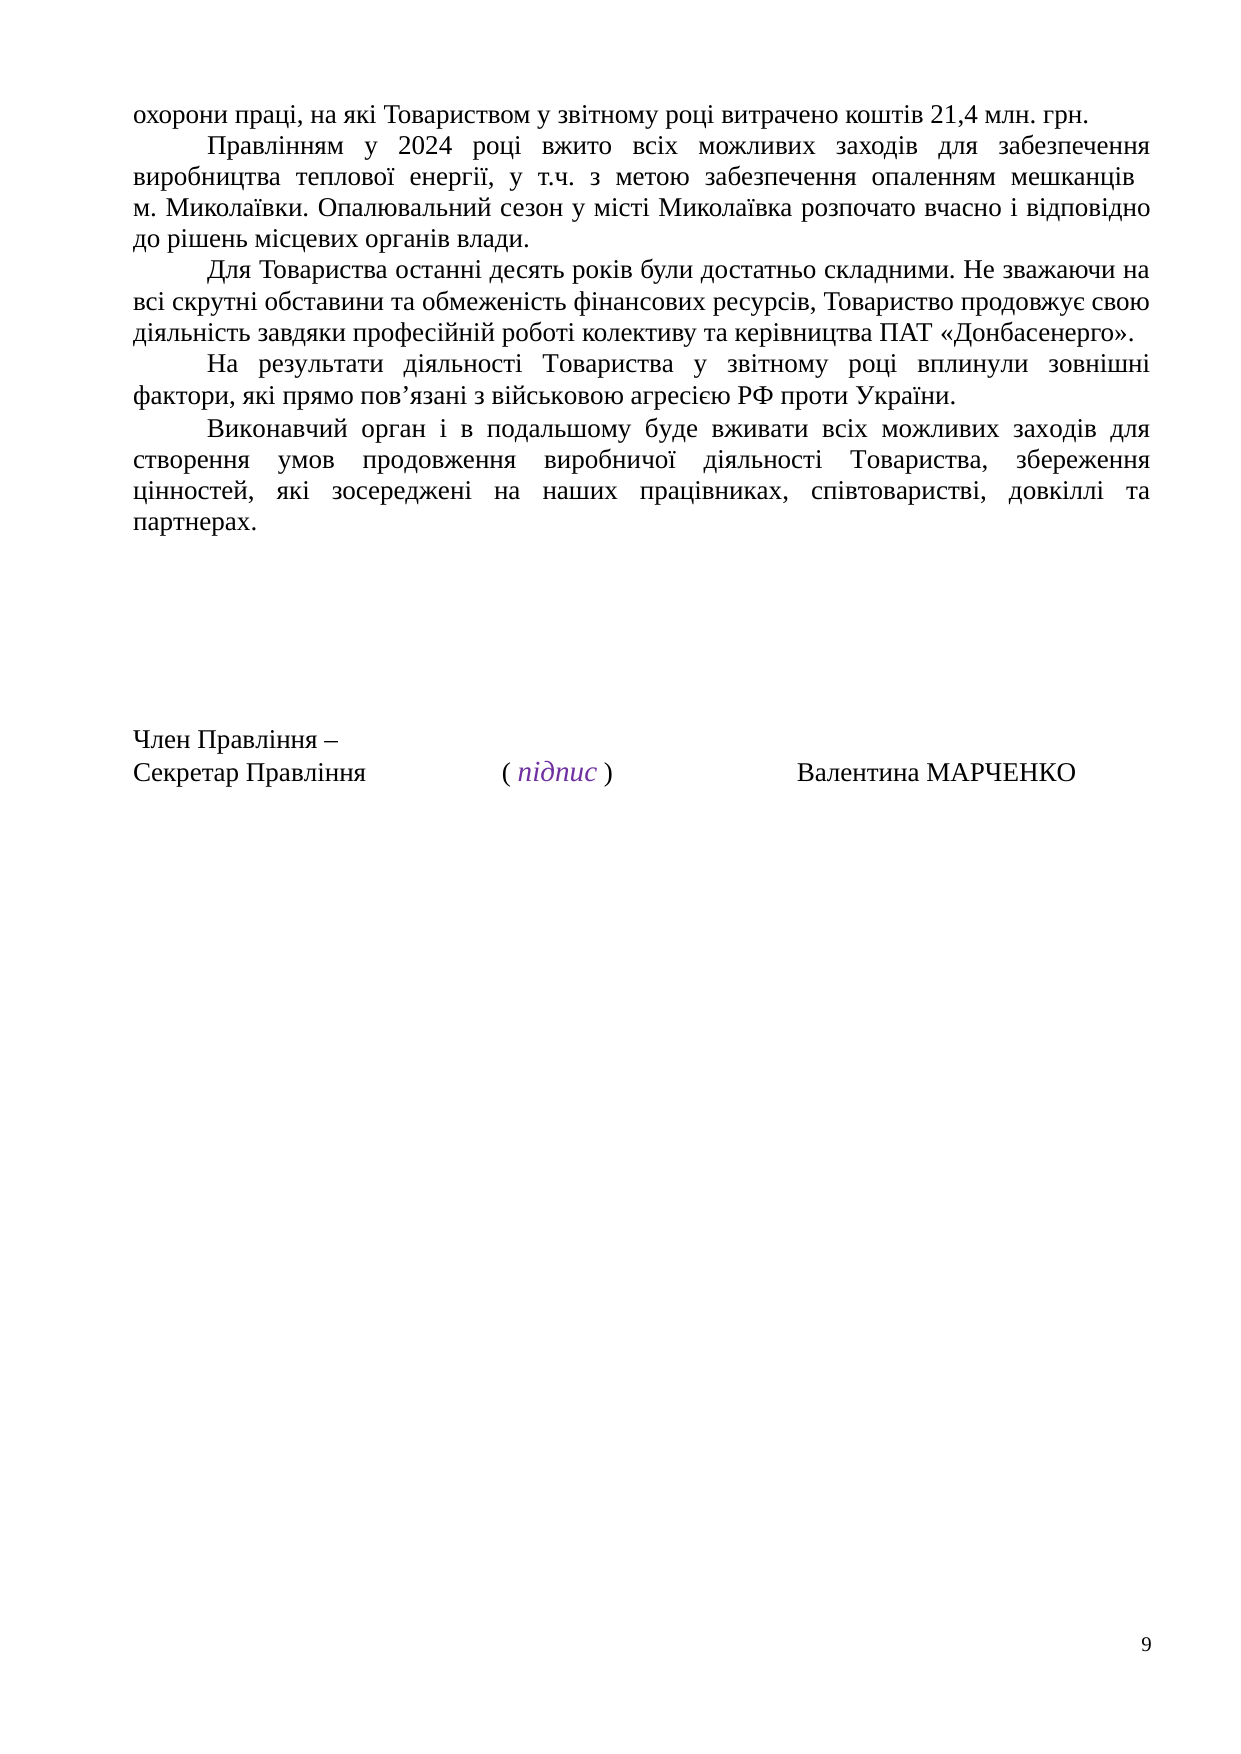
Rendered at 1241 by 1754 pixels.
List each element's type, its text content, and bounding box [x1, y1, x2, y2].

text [133, 98, 1152, 129]
text Правлінням у 2024 році вжито всіх можливих заходів для забезпечення виробництва теплової енергії, у т.ч. з метою забезпечення опаленням мешканців м. Миколаївки. Опалювальний сезон у місті Миколаївка розпочато вчасно і відповідно до рішень місцевих органів влади. [133, 129, 1152, 254]
text Для Товариства останні десять років були достатньо складними. Не зважаючи на всі скрутні обставини та обмеженість фінансових ресурсів, Товариство продовжує свою діяльність завдяки професійній роботі колективу та керівництва ПАТ «Донбасенерго». [133, 254, 1152, 347]
text На результати діяльності Товариства у звітному році вплинули зовнішні фактори, які прямо пов’язані з військовою агресією РФ проти України. [133, 347, 1152, 411]
text Виконавчий орган і в подальшому буде вживати всіх можливих заходів для створення умов продовження виробничої діяльності Товариства, збереження цінностей, які зосереджені на наших працівниках, співтоваристві, довкіллі та партнерах. [133, 412, 1152, 536]
text Секретар Правління ( підпис ) Валентина МАРЧЕНКО [133, 754, 1152, 788]
text Член Правління – [133, 723, 1152, 754]
